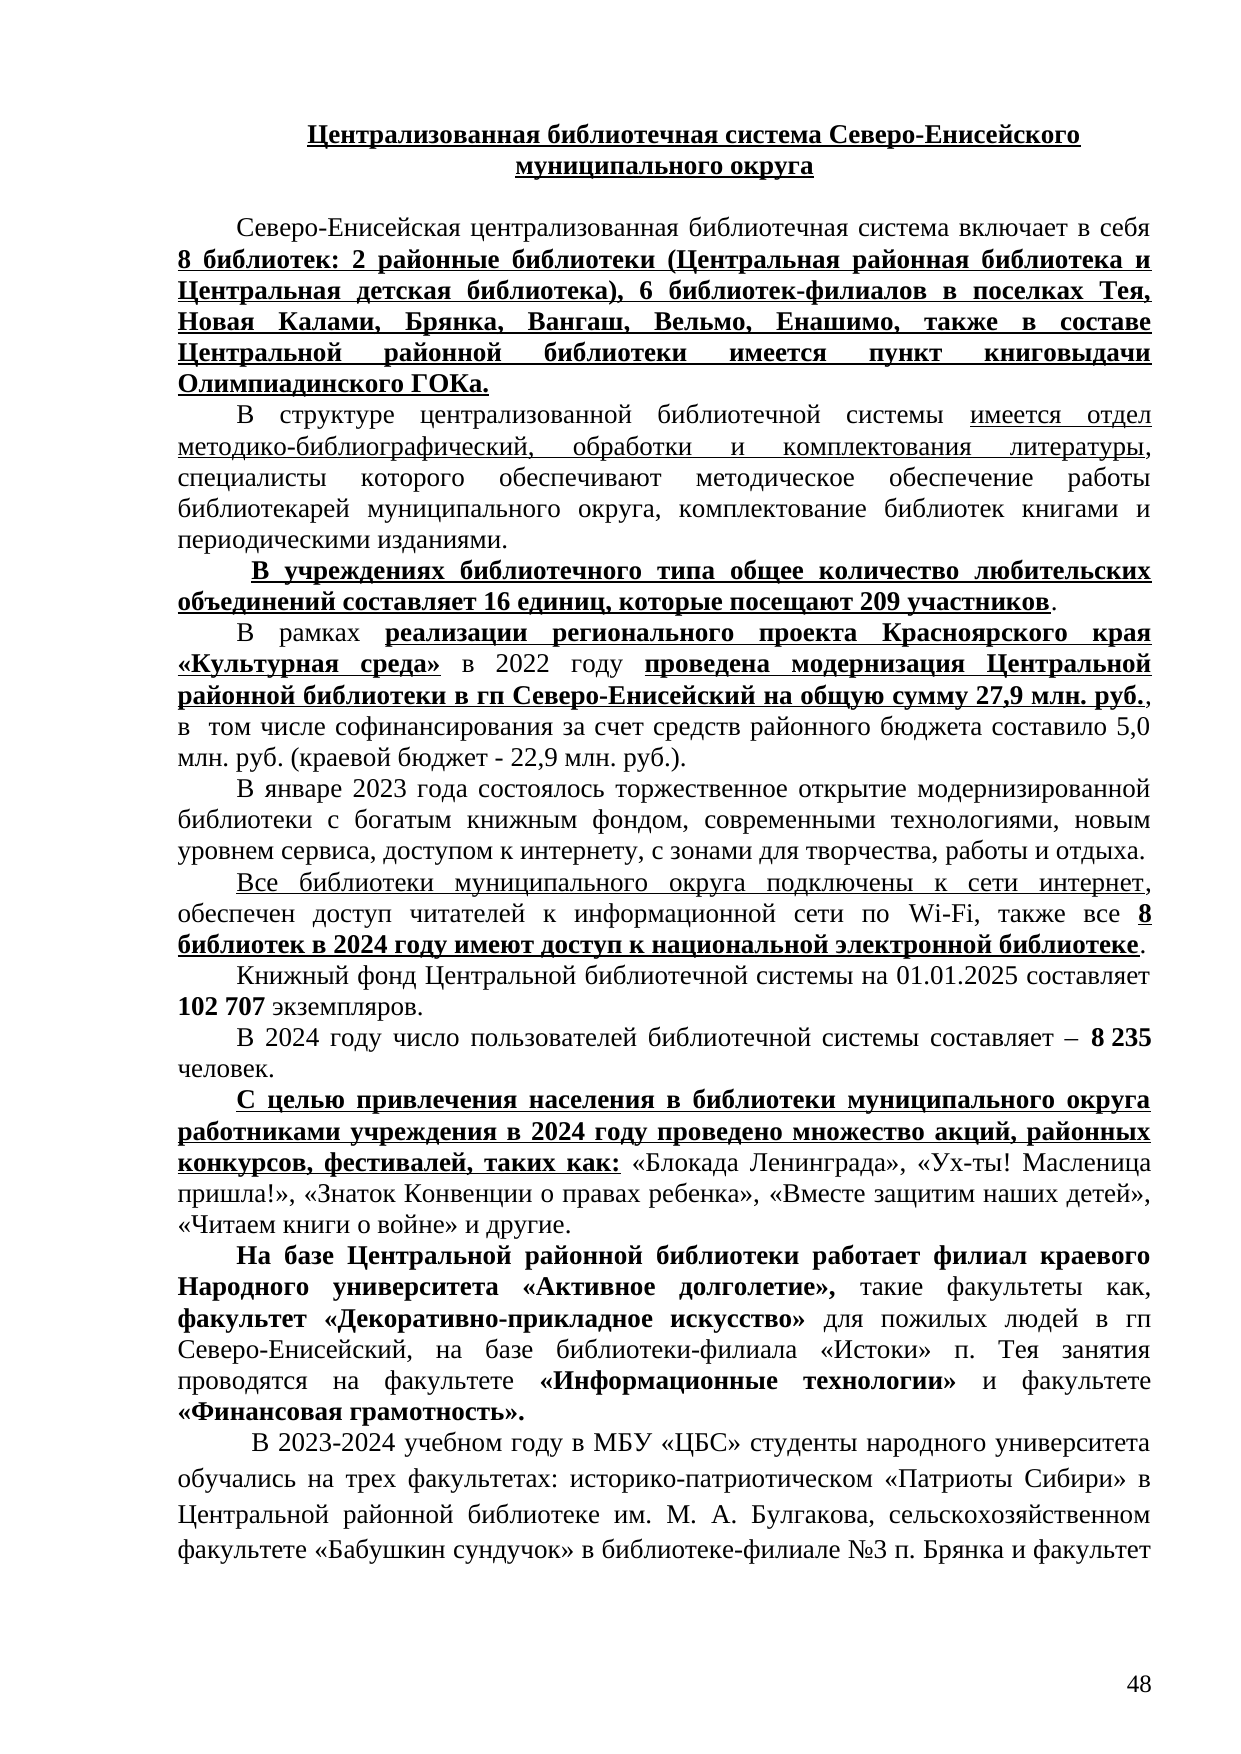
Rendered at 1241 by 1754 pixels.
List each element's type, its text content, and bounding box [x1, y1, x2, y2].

text Книжный фонд Центральной библиотечной системы на 01.01.2025 составляет 102 707 экземпляров. [177, 959, 1152, 1021]
text Все библиотеки муниципального округа подключены к сети интернет, обеспечен доступ читателей к информационной сети по Wi-Fi, также все 8 библиотек в 2024 году имеют доступ к национальной электронной библиотеке. [177, 866, 1152, 959]
text В учреждениях библиотечного типа общее количество любительских объединений составляет 16 единиц, которые посещают 209 участников. [177, 554, 1152, 616]
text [177, 1426, 1152, 1564]
text Северо-Енисейская централизованная библиотечная система включает в себя 8 библиотек: 2 районные библиотеки (Центральная районная библиотека и Центральная детская библиотека), 6 библиотек-филиалов в поселках Тея, Новая Калами, Брянка, Вангаш, Вельмо, Енашимо, также в составе Центральной районной библиотеки имеется пункт книговыдачи Олимпиадинского ГОКа. [177, 364, 1152, 398]
text Централизованная библиотечная система Северо-Енисейского муниципального округа [177, 118, 1152, 180]
text Северо-Енисейская централизованная библиотечная система включает в себя 8 библиотек: 2 районные библиотеки (Центральная районная библиотека и Центральная детская библиотека), 6 библиотек-филиалов в поселках Тея, Новая Калами, Брянка, Вангаш, Вельмо, Енашимо, также в составе Центральной районной библиотеки имеется пункт книговыдачи Олимпиадинского ГОКа. [177, 302, 1152, 332]
text В 2024 году число пользователей библиотечной системы составляет – 8 235 человек. [177, 1021, 1152, 1084]
text В структуре централизованной библиотечной системы имеется отдел методико-библиографический, обработки и комплектования литературы, специалисты которого обеспечивают методическое обеспечение работы библиотекарей муниципального округа, комплектование библиотек книгами и периодическими изданиями. [177, 398, 1152, 554]
text Северо-Енисейская централизованная библиотечная система включает в себя 8 библиотек: 2 районные библиотеки (Центральная районная библиотека и Центральная детская библиотека), 6 библиотек-филиалов в поселках Тея, Новая Калами, Брянка, Вангаш, Вельмо, Енашимо, также в составе Центральной районной библиотеки имеется пункт книговыдачи Олимпиадинского ГОКа. [177, 271, 1152, 301]
list В январе 2023 года состоялось торжественное открытие модернизированной библиотеки с богатым книжным фондом, современными технологиями, новым уровнем сервиса, доступом к интернету, с зонами для творчества, работы и отдыха. [177, 772, 1152, 866]
text На базе Центральной районной библиотеки работает филиал краевого Народного университета «Активное долголетие», такие факультеты как, факультет «Декоративно-прикладное искусство» для пожилых людей в гп Северо-Енисейский, на базе библиотеки-филиала «Истоки» п. Тея занятия проводятся на факультете «Информационные технологии» и факультете «Финансовая грамотность». [177, 1239, 1152, 1426]
text Северо-Енисейская централизованная библиотечная система включает в себя 8 библиотек: 2 районные библиотеки (Центральная районная библиотека и Центральная детская библиотека), 6 библиотек-филиалов в поселках Тея, Новая Калами, Брянка, Вангаш, Вельмо, Енашимо, также в составе Центральной районной библиотеки имеется пункт книговыдачи Олимпиадинского ГОКа. [177, 212, 1152, 270]
text Северо-Енисейская централизованная библиотечная система включает в себя 8 библиотек: 2 районные библиотеки (Центральная районная библиотека и Центральная детская библиотека), 6 библиотек-филиалов в поселках Тея, Новая Калами, Брянка, Вангаш, Вельмо, Енашимо, также в составе Центральной районной библиотеки имеется пункт книговыдачи Олимпиадинского ГОКа. [177, 333, 1152, 363]
text С целью привлечения населения в библиотеки муниципального округа работниками учреждения в 2024 году проведено множество акций, районных конкурсов, фестивалей, таких как: «Блокада Ленинграда», «Ух-ты! Масленица пришла!», «Знаток Конвенции о правах ребенка», «Вместе защитим наших детей», «Читаем книги о войне» и другие. [177, 1084, 1152, 1239]
list В рамках реализации регионального проекта Красноярского края «Культурная среда» в 2022 году проведена модернизация Центральной районной библиотеки в гп Северо-Енисейский на общую сумму 27,9 млн. руб., в том числе софинансирования за счет средств районного бюджета составило 5,0 млн. руб. (краевой бюджет - 22,9 млн. руб.). [177, 616, 1152, 772]
